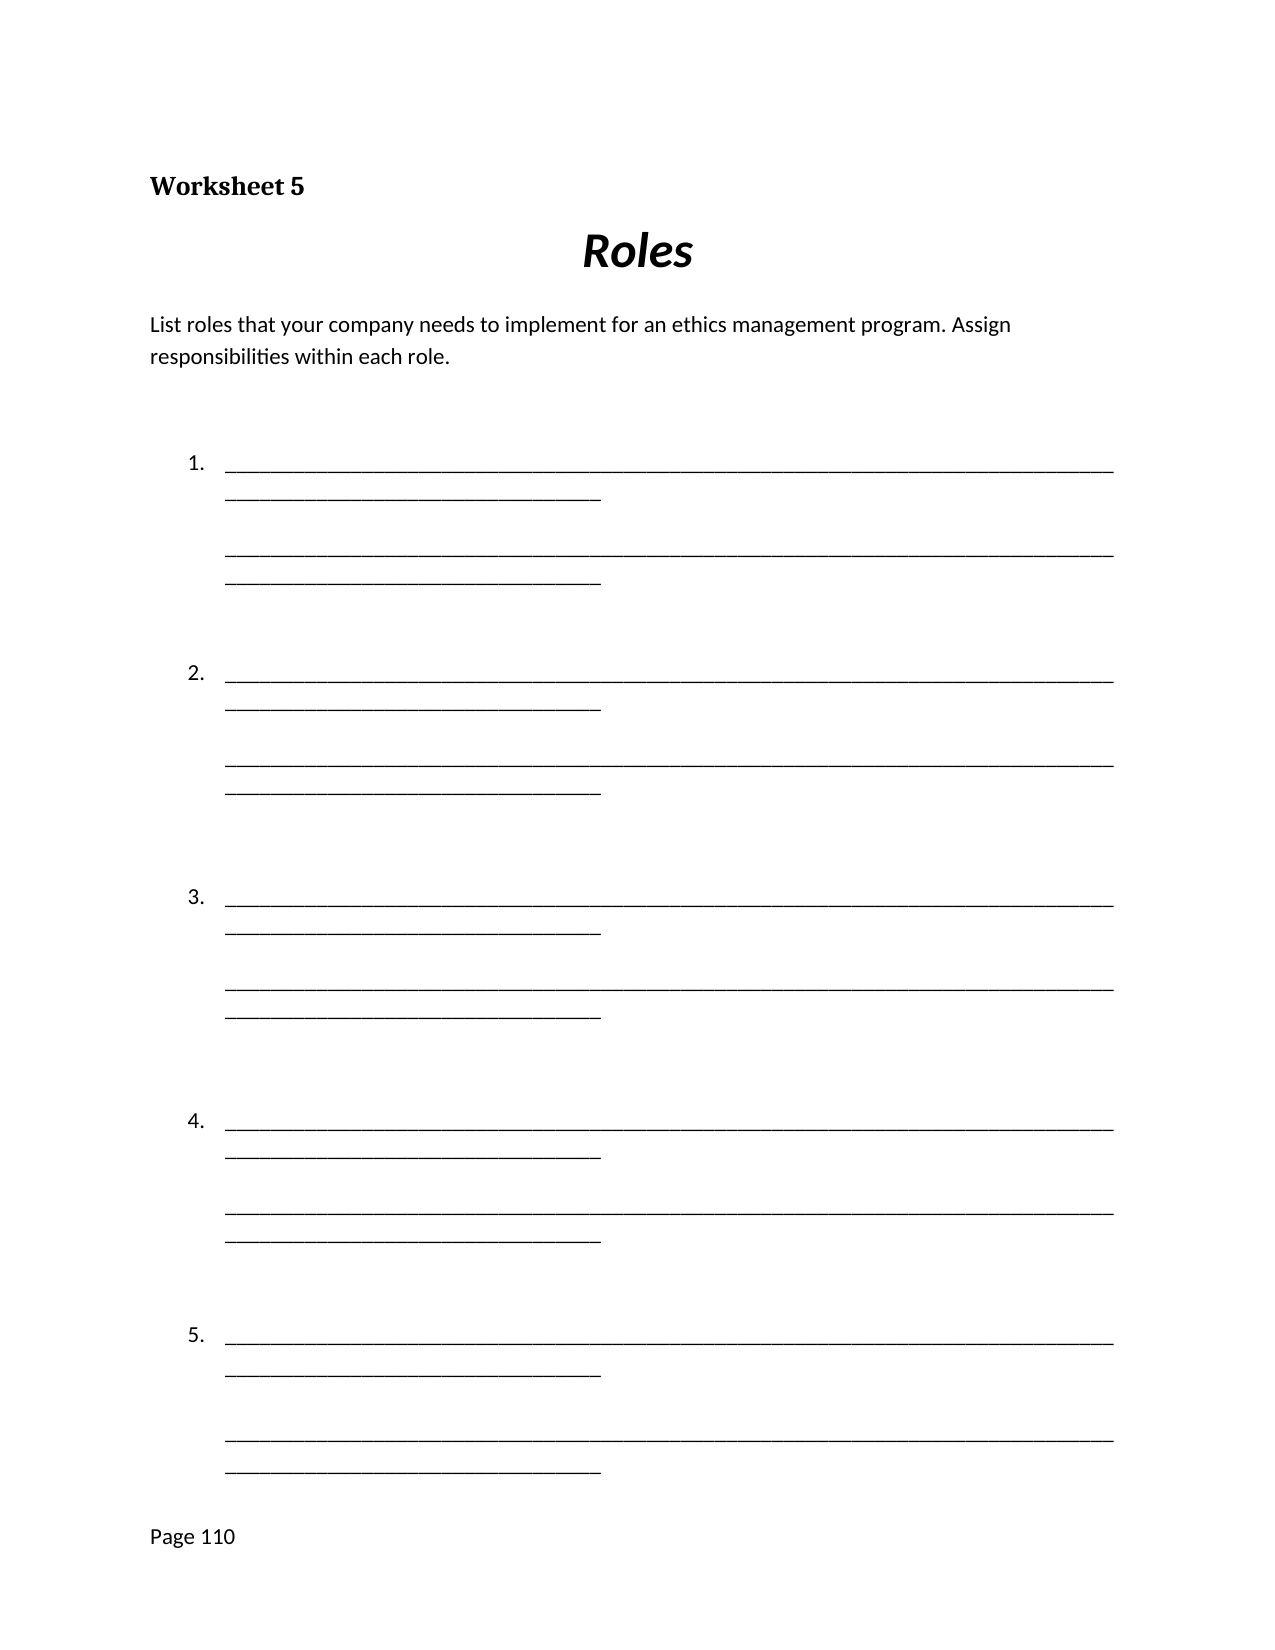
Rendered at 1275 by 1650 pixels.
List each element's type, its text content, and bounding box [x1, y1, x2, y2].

list _______________________________________________________________________________________________________________ [187, 658, 1125, 714]
list _______________________________________________________________________________________________________________ [225, 742, 1125, 798]
list _______________________________________________________________________________________________________________ [225, 532, 1125, 588]
list _______________________________________________________________________________________________________________ [225, 1190, 1125, 1246]
list _______________________________________________________________________________________________________________ [187, 1106, 1125, 1162]
text List roles that your company needs to implement for an ethics management program. Assign responsibilities within each role. [150, 310, 1125, 370]
list _______________________________________________________________________________________________________________ [225, 966, 1125, 1022]
list _______________________________________________________________________________________________________________ [225, 1417, 1125, 1477]
list _______________________________________________________________________________________________________________ [187, 882, 1125, 938]
subtitle Worksheet 5 [150, 171, 1125, 202]
text Roles [150, 219, 1125, 280]
list _______________________________________________________________________________________________________________ [187, 448, 1125, 504]
list _______________________________________________________________________________________________________________ [187, 1320, 1125, 1381]
